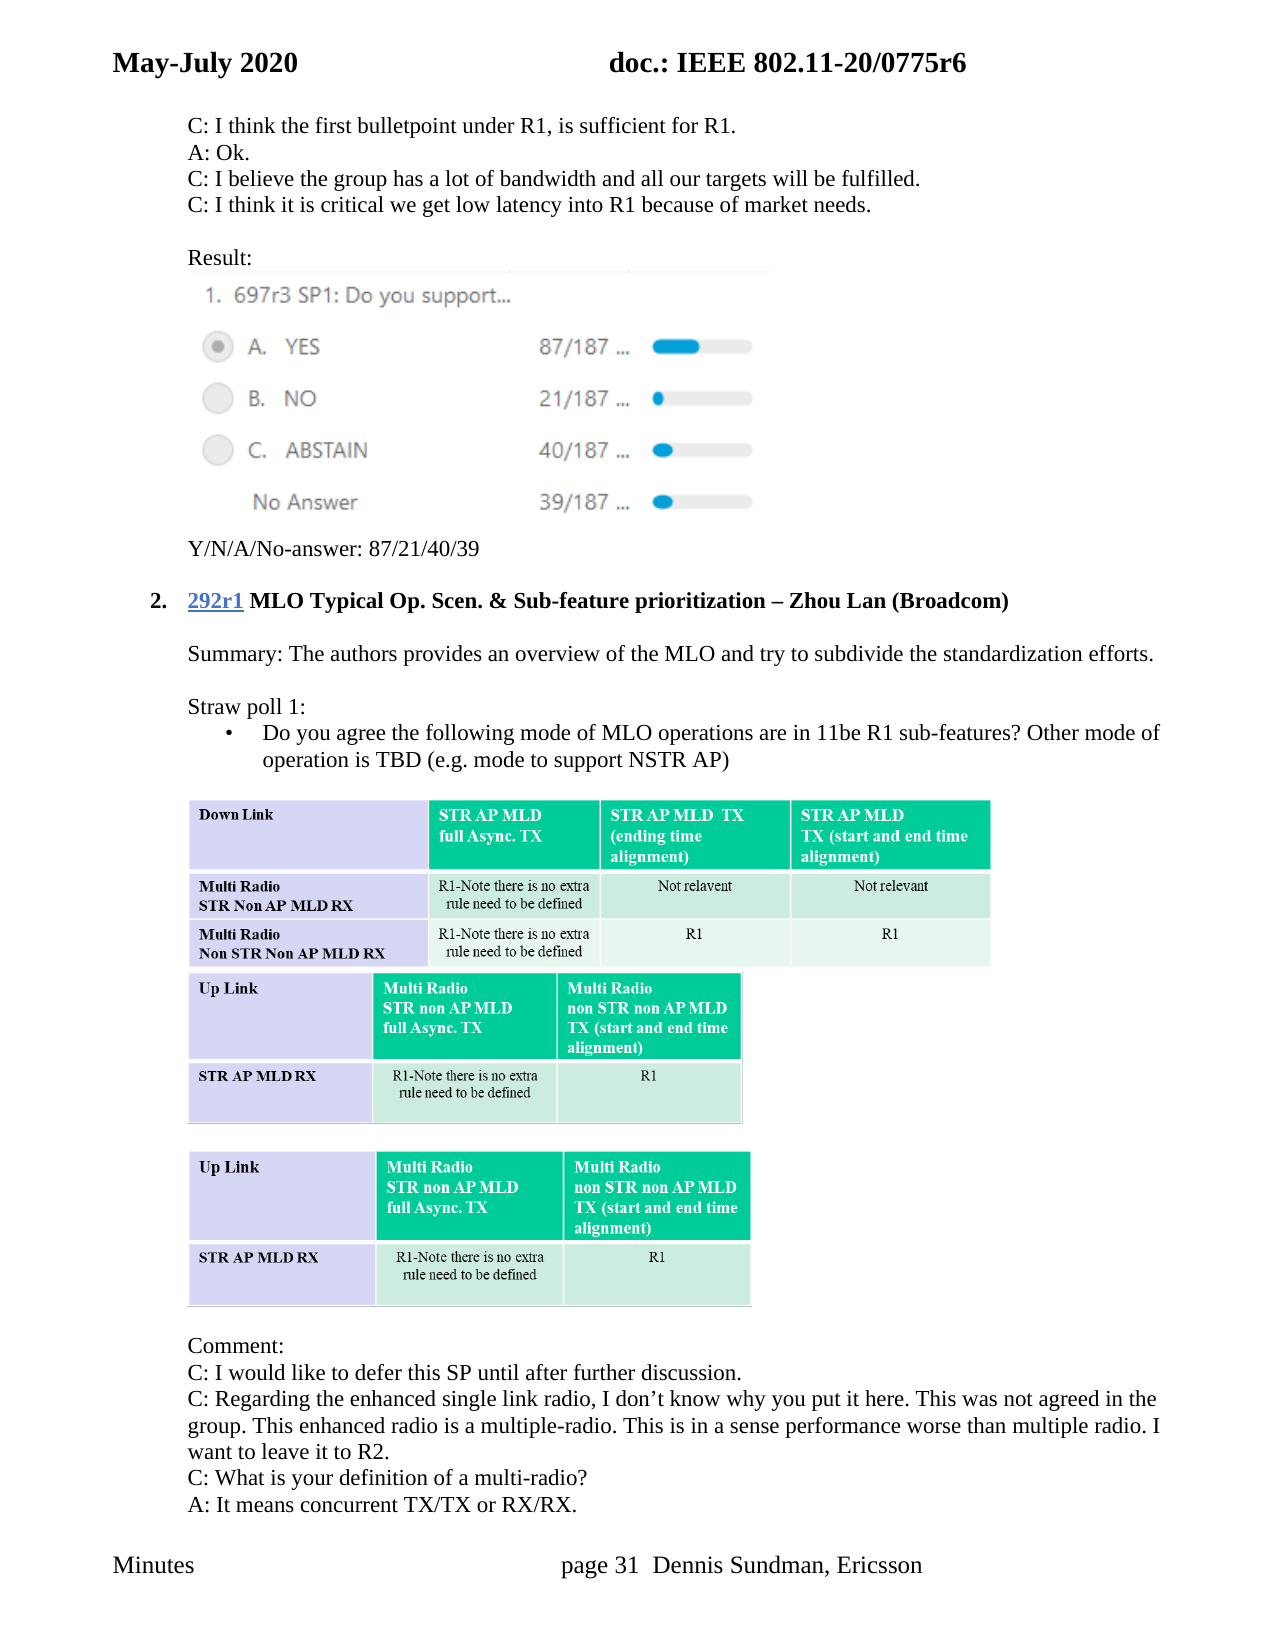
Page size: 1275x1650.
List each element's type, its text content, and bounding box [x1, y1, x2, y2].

text C: Regarding the enhanced single link radio, I don’t know why you put it here. This was not agreed in the group. This enhanced radio is a multiple-radio. This is in a sense performance worse than multiple radio. I want to leave it to R2. [187, 1385, 1162, 1464]
picture [187, 798, 994, 1124]
text Result: [187, 244, 1162, 271]
text Y/N/A/No-answer: 87/21/40/39 [187, 535, 1162, 561]
text Comment: [187, 1333, 1162, 1359]
text A: It means concurrent TX/TX or RX/RX. [187, 1491, 1162, 1517]
list 292r1 MLO Typical Op. Scen. & Sub-feature prioritization – Zhou Lan (Broadcom) [150, 587, 1162, 614]
text C: I would like to defer this SP until after further discussion. [187, 1359, 1162, 1385]
text A: Ok. [187, 139, 1162, 165]
picture [187, 270, 771, 535]
text C: What is your definition of a multi-radio? [187, 1464, 1162, 1491]
picture [187, 1149, 754, 1307]
text Summary: The authors provides an overview of the MLO and try to subdivide the standardization efforts. [187, 640, 1162, 667]
list Do you agree the following mode of MLO operations are in 11be R1 sub-features? Other mode of operation is TBD (e.g. mode to support NSTR AP) [225, 719, 1162, 772]
text C: I think the first bulletpoint under R1, is sufficient for R1. [187, 112, 1162, 139]
text Straw poll 1: [187, 693, 1162, 719]
text C: I think it is critical we get low latency into R1 because of market needs. [187, 192, 1162, 218]
text C: I believe the group has a lot of bandwidth and all our targets will be fulfilled. [187, 165, 1162, 192]
